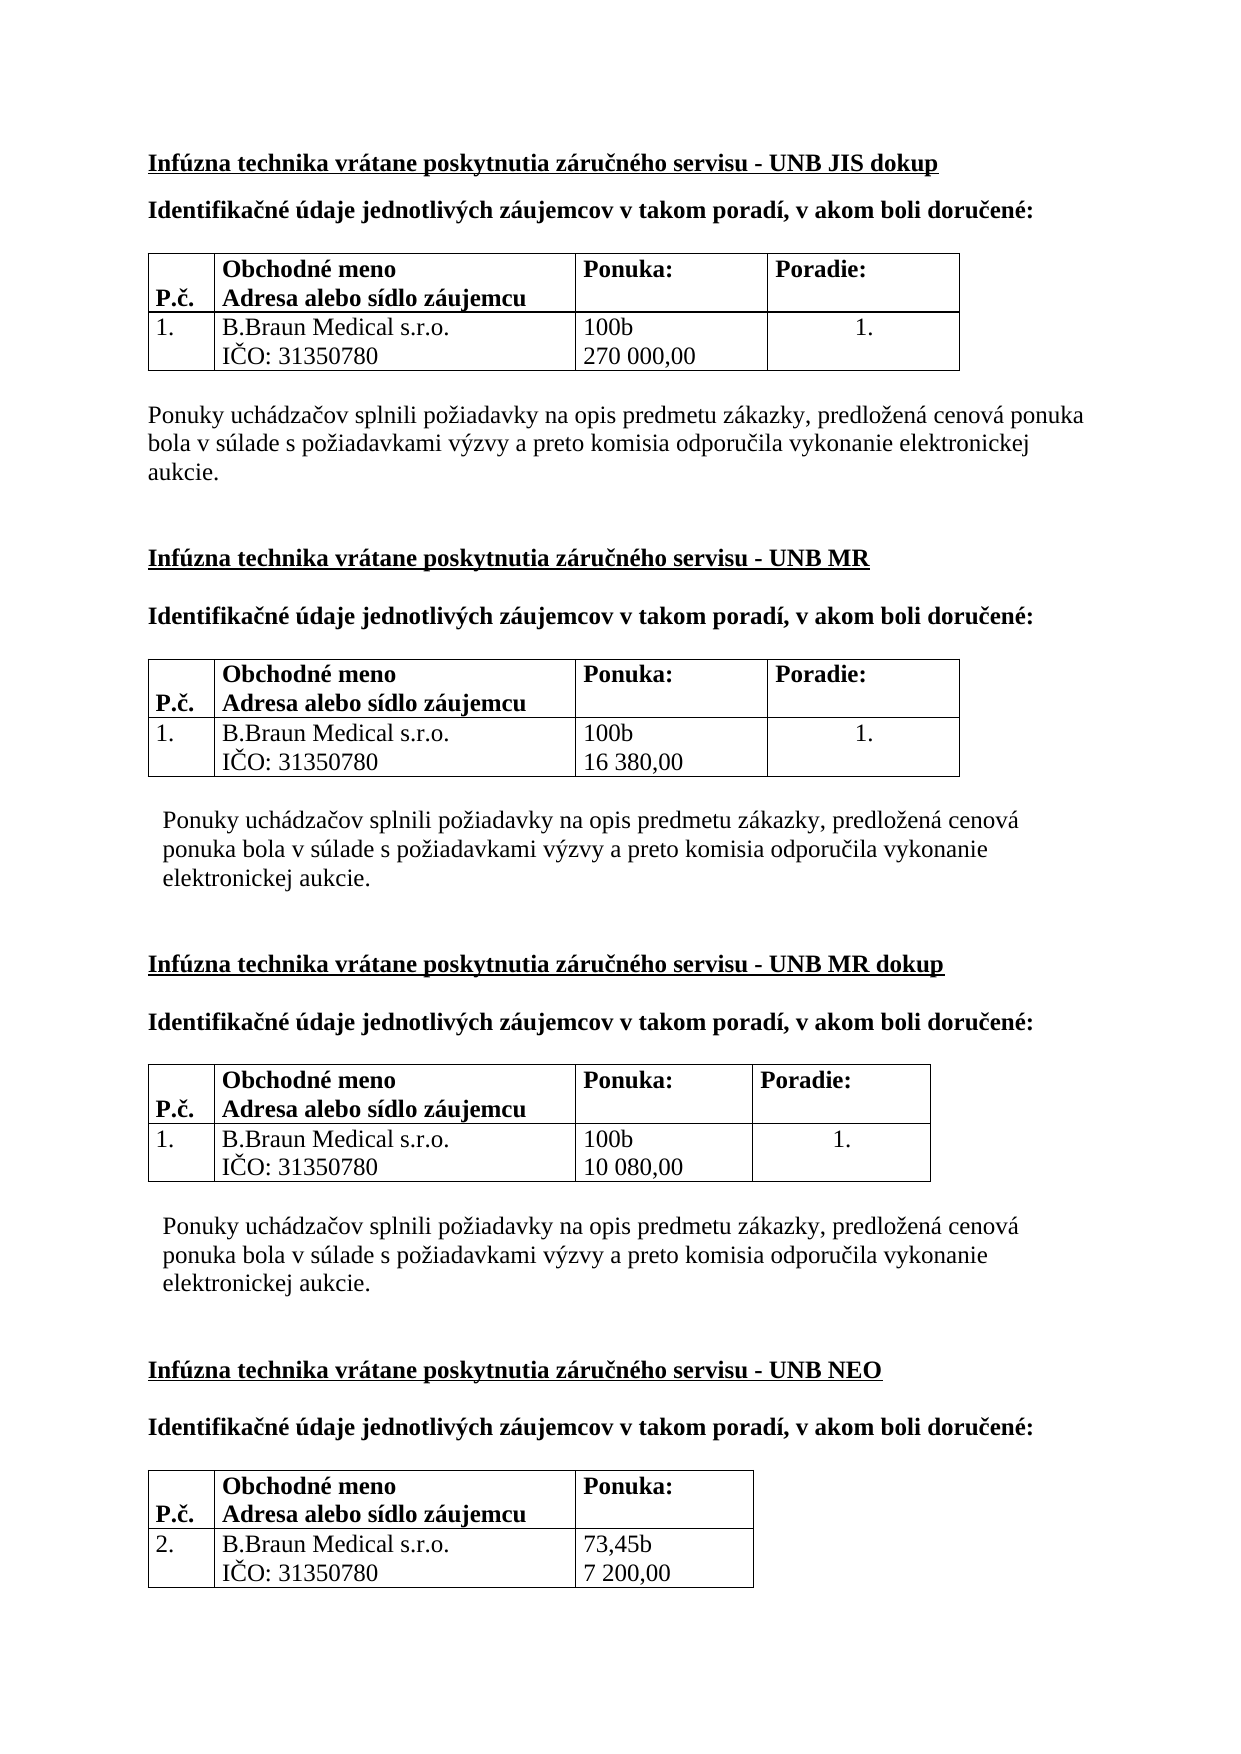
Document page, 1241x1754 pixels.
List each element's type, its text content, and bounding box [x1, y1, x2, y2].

table_header P.č. [149, 254, 214, 311]
table_header Obchodné meno Adresa alebo sídlo záujemcu [215, 1065, 575, 1123]
table_header P.č. [149, 1065, 214, 1123]
table_header Ponuka: [576, 1471, 753, 1528]
table_header Ponuka: [576, 660, 767, 717]
table_header P.č. [149, 660, 214, 717]
text Identifikačné údaje jednotlivých záujemcov v takom poradí, v akom boli doručené: [148, 601, 1093, 630]
text Identifikačné údaje jednotlivých záujemcov v takom poradí, v akom boli doručené: [148, 195, 1093, 224]
table_cell B.Braun Medical s.r.o. IČO: 31350780 [215, 1529, 575, 1587]
table_header Ponuka: [576, 254, 767, 311]
table_cell 1. [768, 313, 959, 370]
table_cell B.Braun Medical s.r.o. IČO: 31350780 [215, 313, 575, 370]
text Identifikačné údaje jednotlivých záujemcov v takom poradí, v akom boli doručené: [148, 1007, 1093, 1035]
table_cell 1. [149, 313, 214, 370]
table_header Obchodné meno Adresa alebo sídlo záujemcu [215, 660, 575, 717]
text Identifikačné údaje jednotlivých záujemcov v takom poradí, v akom boli doručené: [148, 1412, 1093, 1441]
table_cell 2. [149, 1529, 214, 1587]
table_header Poradie: [768, 254, 959, 311]
text Infúzna technika vrátane poskytnutia záručného servisu - UNB MR dokup [148, 949, 1093, 978]
table_header P.č. [149, 1471, 214, 1528]
table_header Obchodné meno Adresa alebo sídlo záujemcu [215, 1471, 575, 1528]
table_cell B.Braun Medical s.r.o. IČO: 31350780 [215, 718, 575, 776]
text Infúzna technika vrátane poskytnutia záručného servisu - UNB MR [148, 543, 1093, 572]
table_header Ponuka: [576, 1065, 752, 1123]
text Infúzna technika vrátane poskytnutia záručného servisu - UNB JIS dokup [148, 148, 1093, 176]
table_header Obchodné meno Adresa alebo sídlo záujemcu [215, 254, 575, 311]
table_cell 100b 16 380,00 [576, 718, 767, 776]
table_header Poradie: [768, 660, 959, 717]
table_header Poradie: [753, 1065, 930, 1123]
table_cell 1. [768, 718, 959, 776]
table_cell 1. [149, 718, 214, 776]
table_cell 100b 10 080,00 [576, 1124, 752, 1181]
table_cell 73,45b 7 200,00 [576, 1529, 753, 1587]
text Infúzna technika vrátane poskytnutia záručného servisu - UNB NEO [148, 1355, 1093, 1383]
table_cell 1. [753, 1124, 930, 1181]
table_cell 1. [149, 1124, 214, 1181]
table_cell B.Braun Medical s.r.o. IČO: 31350780 [215, 1124, 575, 1181]
table_cell 100b 270 000,00 [576, 313, 767, 370]
